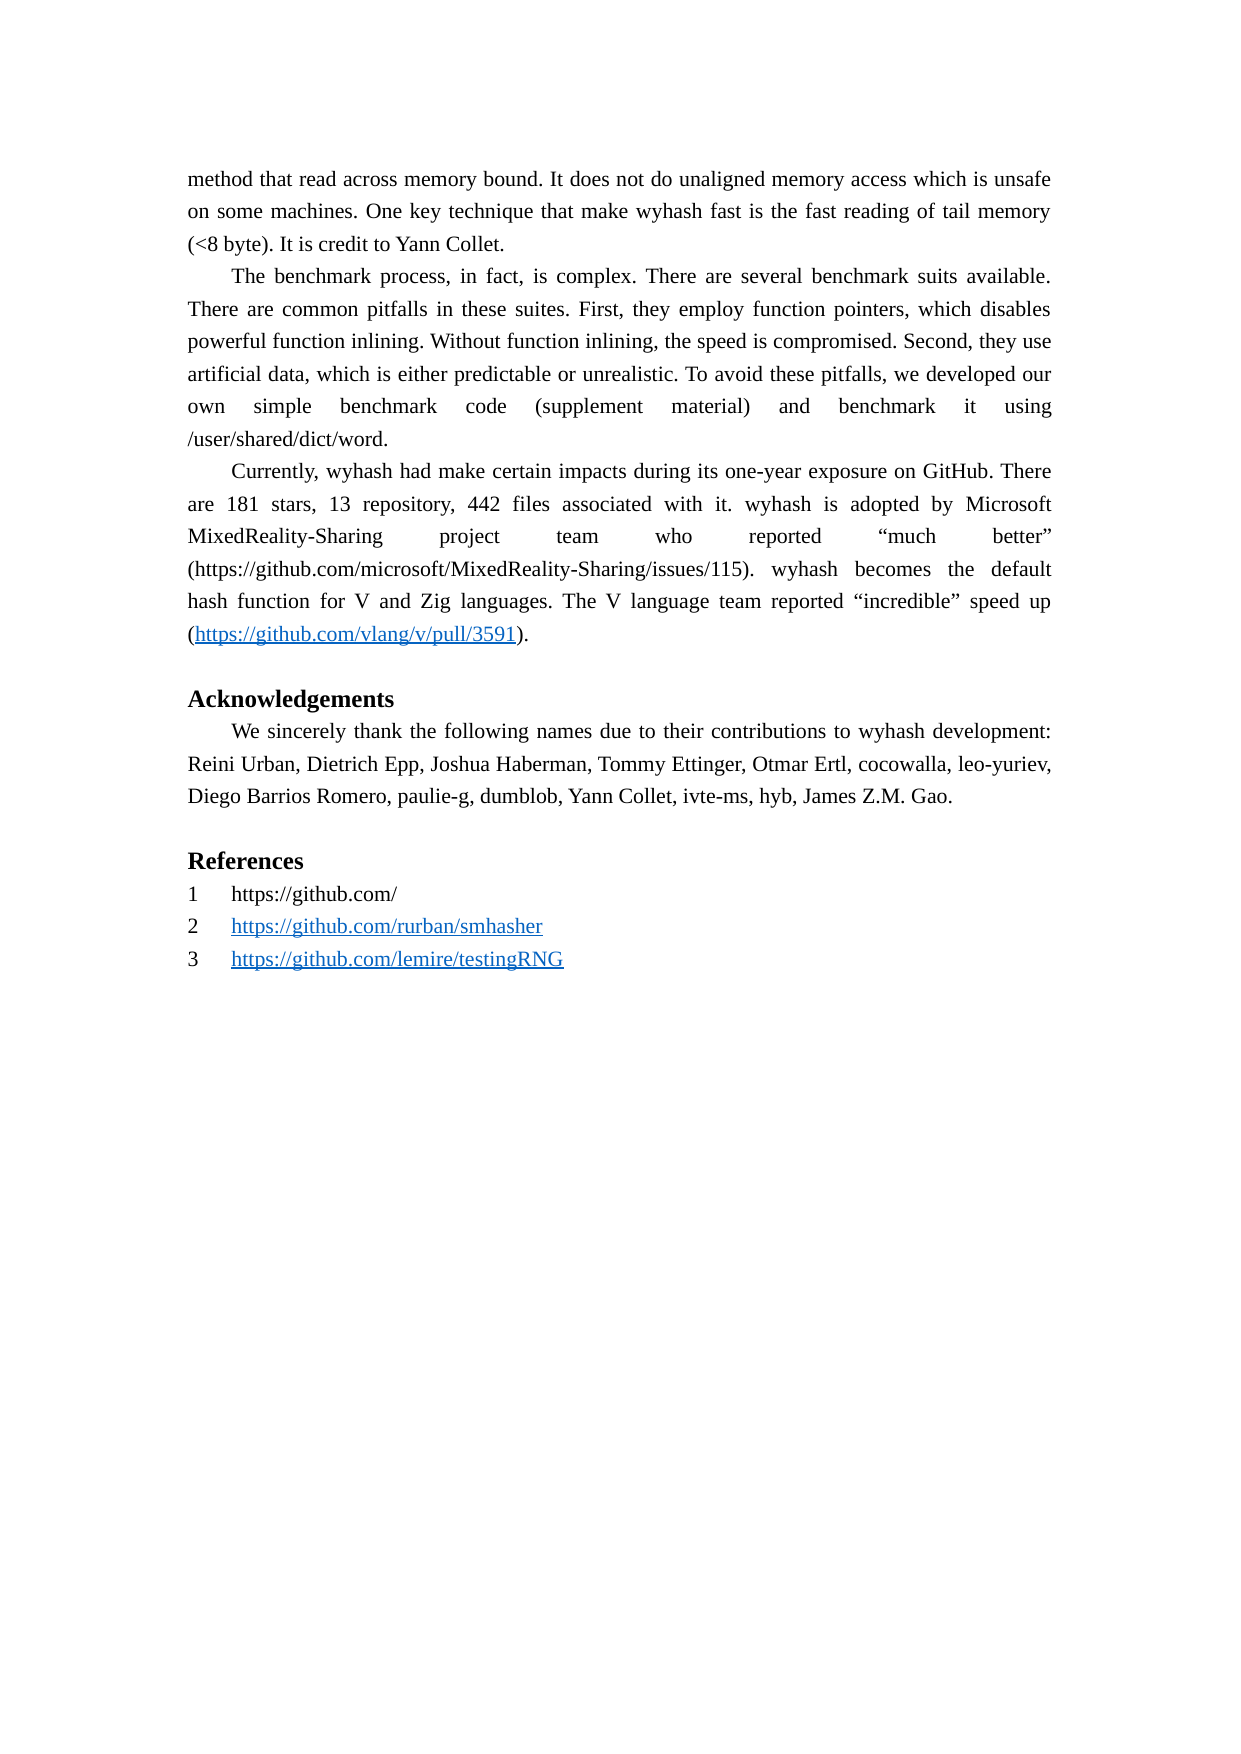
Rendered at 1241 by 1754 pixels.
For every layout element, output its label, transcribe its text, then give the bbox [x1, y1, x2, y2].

text References [187, 844, 1053, 877]
list https://github.com/ [187, 877, 1053, 909]
list https://github.com/lemire/testingRNG [187, 942, 1053, 974]
text Acknowledgements [187, 682, 1053, 714]
text Currently, wyhash had make certain impacts during its one-year exposure on GitHub. There are 181 stars, 13 repository, 442 files associated with it. wyhash is adopted by Microsoft MixedReality-Sharing project team who reported “much better” (https://github.com/microsoft/MixedReality-Sharing/issues/115). wyhash becomes the default hash function for V and Zig languages. The V language team reported “incredible” speed up (https://github.com/vlang/v/pull/3591). [187, 454, 1053, 649]
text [187, 162, 1053, 259]
list https://github.com/rurban/smhasher [187, 909, 1053, 942]
text We sincerely thank the following names due to their contributions to wyhash development: Reini Urban, Dietrich Epp, Joshua Haberman, Tommy Ettinger, Otmar Ertl, cocowalla, leo-yuriev, Diego Barrios Romero, paulie-g, dumblob, Yann Collet, ivte-ms, hyb, James Z.M. Gao. [187, 714, 1053, 812]
text The benchmark process, in fact, is complex. There are several benchmark suits available. There are common pitfalls in these suites. First, they employ function pointers, which disables powerful function inlining. Without function inlining, the speed is compromised. Second, they use artificial data, which is either predictable or unrealistic. To avoid these pitfalls, we developed our own simple benchmark code (supplement material) and benchmark it using /user/shared/dict/word. [187, 259, 1053, 454]
